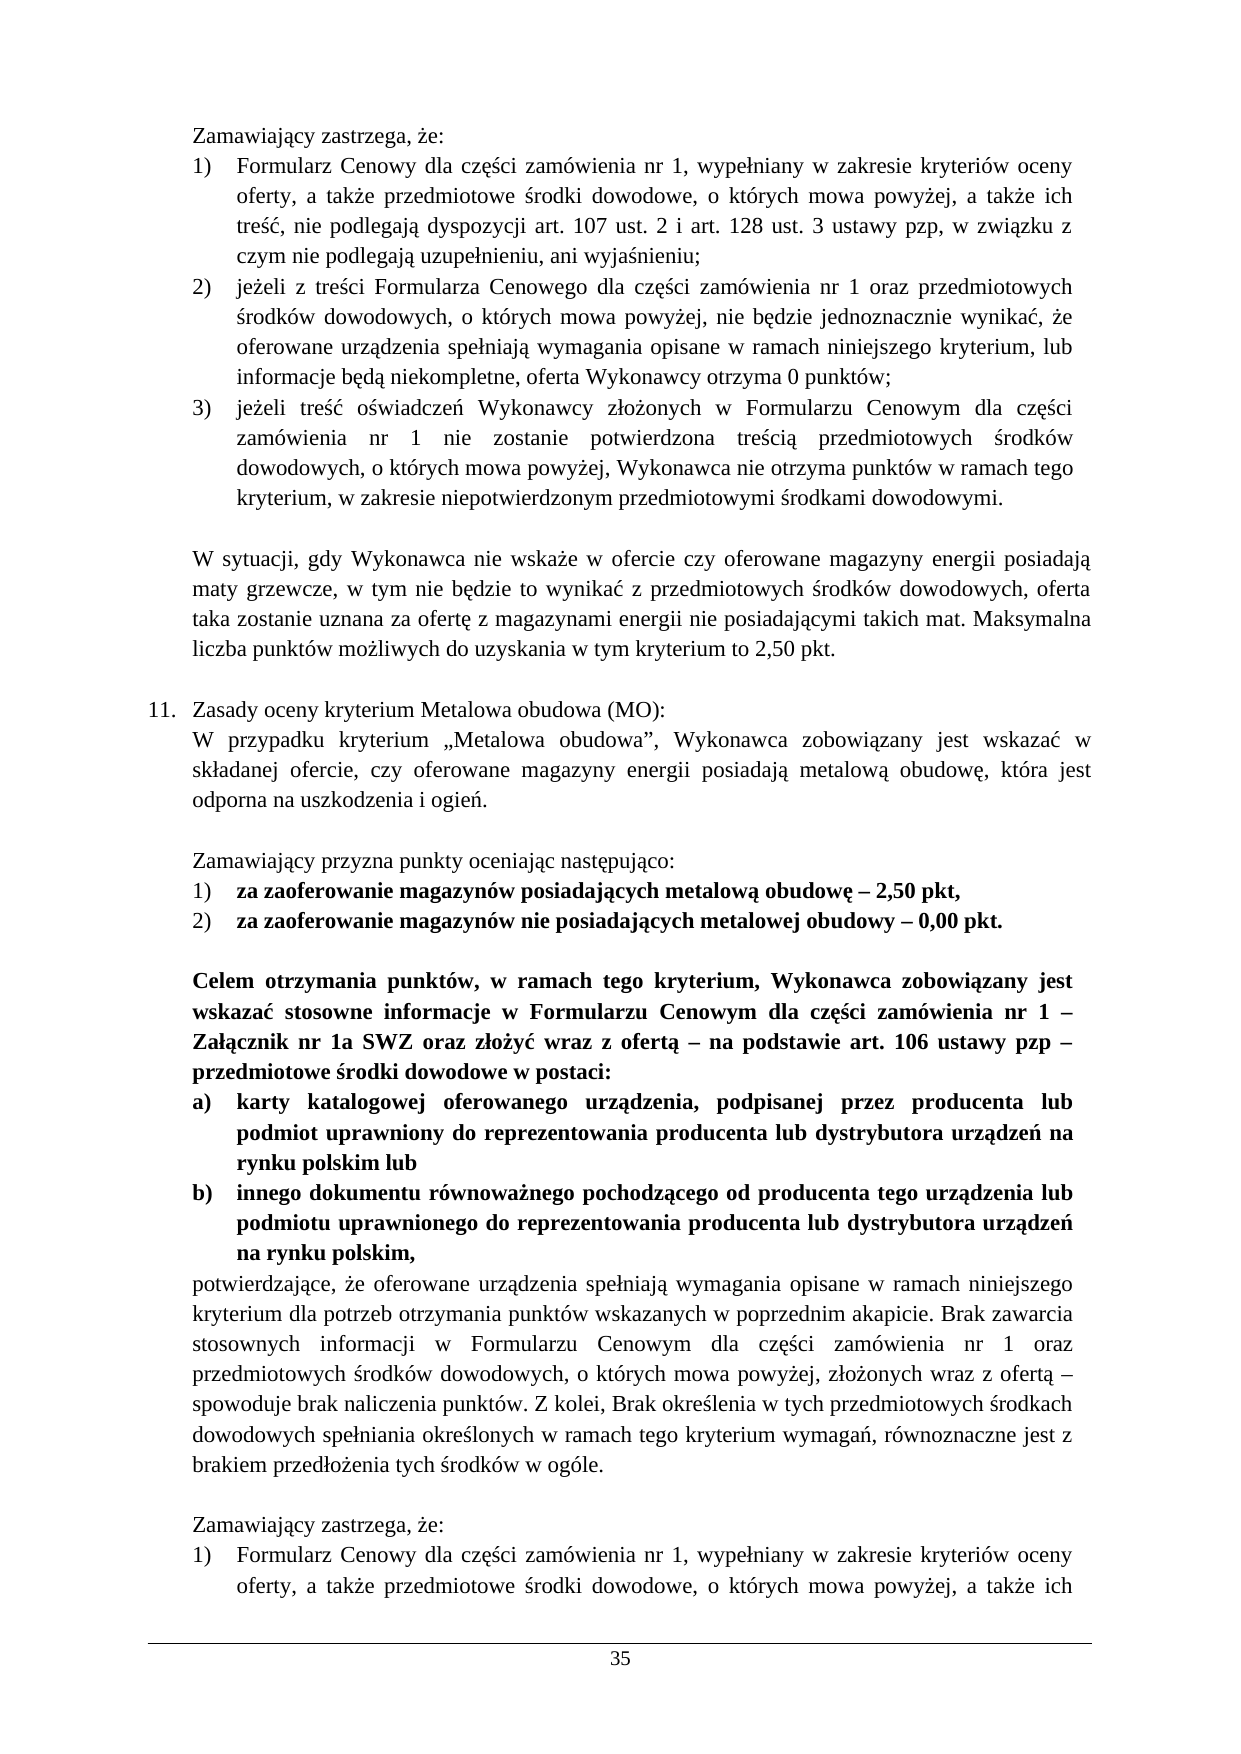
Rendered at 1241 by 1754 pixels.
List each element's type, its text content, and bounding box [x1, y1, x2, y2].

text W przypadku kryterium „Metalowa obudowa”, Wykonawca zobowiązany jest wskazać w składanej ofercie, czy oferowane magazyny energii posiadają metalową obudowę, która jest odporna na uszkodzenia i ogień. [192, 726, 1092, 813]
text potwierdzające, że oferowane urządzenia spełniają wymagania opisane w ramach niniejszego kryterium dla potrzeb otrzymania punktów wskazanych w poprzednim akapicie. Brak zawarcia stosownych informacji w Formularzu Cenowym dla części zamówienia nr 1 oraz przedmiotowych środków dowodowych, o których mowa powyżej, złożonych wraz z ofertą – spowoduje brak naliczenia punktów. Z kolei, Brak określenia w tych przedmiotowych środkach dowodowych spełniania określonych w ramach tego kryterium wymagań, równoznaczne jest z brakiem przedłożenia tych środków w ogóle. [192, 1269, 1074, 1477]
text Zamawiający zastrzega, że: [192, 122, 1074, 148]
text Celem otrzymania punktów, w ramach tego kryterium, Wykonawca zobowiązany jest wskazać stosowne informacje w Formularzu Cenowym dla części zamówienia nr 1 – Załącznik nr 1a SWZ oraz złożyć wraz z ofertą – na podstawie art. 106 ustawy pzp – przedmiotowe środki dowodowe w postaci: [192, 967, 1074, 1084]
text 2) jeżeli z treści Formularza Cenowego dla części zamówienia nr 1 oraz przedmiotowych środków dowodowych, o których mowa powyżej, nie będzie jednoznacznie wynikać, że oferowane urządzenia spełniają wymagania opisane w ramach niniejszego kryterium, lub informacje będą niekompletne, oferta Wykonawcy otrzyma 0 punktów; [192, 273, 1074, 390]
text a) karty katalogowej oferowanego urządzenia, podpisanej przez producenta lub podmiot uprawniony do reprezentowania producenta lub dystrybutora urządzeń na rynku polskim lub [192, 1088, 1074, 1175]
text b) innego dokumentu równoważnego pochodzącego od producenta tego urządzenia lub podmiotu uprawnionego do reprezentowania producenta lub dystrybutora urządzeń na rynku polskim, [192, 1179, 1074, 1266]
text 11. Zasady oceny kryterium Metalowa obudowa (MO): [148, 696, 1092, 722]
list za zaoferowanie magazynów posiadających metalową obudowę – 2,50 pkt, [192, 877, 1074, 903]
text 3) jeżeli treść oświadczeń Wykonawcy złożonych w Formularzu Cenowym dla części zamówienia nr 1 nie zostanie potwierdzona treścią przedmiotowych środków dowodowych, o których mowa powyżej, Wykonawca nie otrzyma punktów w ramach tego kryterium, w zakresie niepotwierdzonym przedmiotowymi środkami dowodowymi. [192, 393, 1074, 511]
list za zaoferowanie magazynów nie posiadających metalowej obudowy – 0,00 pkt. [192, 907, 1074, 933]
text Zamawiający zastrzega, że: [192, 1511, 1074, 1538]
text W sytuacji, gdy Wykonawca nie wskaże w ofercie czy oferowane magazyny energii posiadają maty grzewcze, w tym nie będzie to wynikać z przedmiotowych środków dowodowych, oferta taka zostanie uznana za ofertę z magazynami energii nie posiadającymi takich mat. Maksymalna liczba punktów możliwych do uzyskania w tym kryterium to 2,50 pkt. [192, 544, 1092, 662]
text Zamawiający przyzna punkty oceniając następująco: [192, 847, 1074, 873]
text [192, 1541, 1074, 1598]
